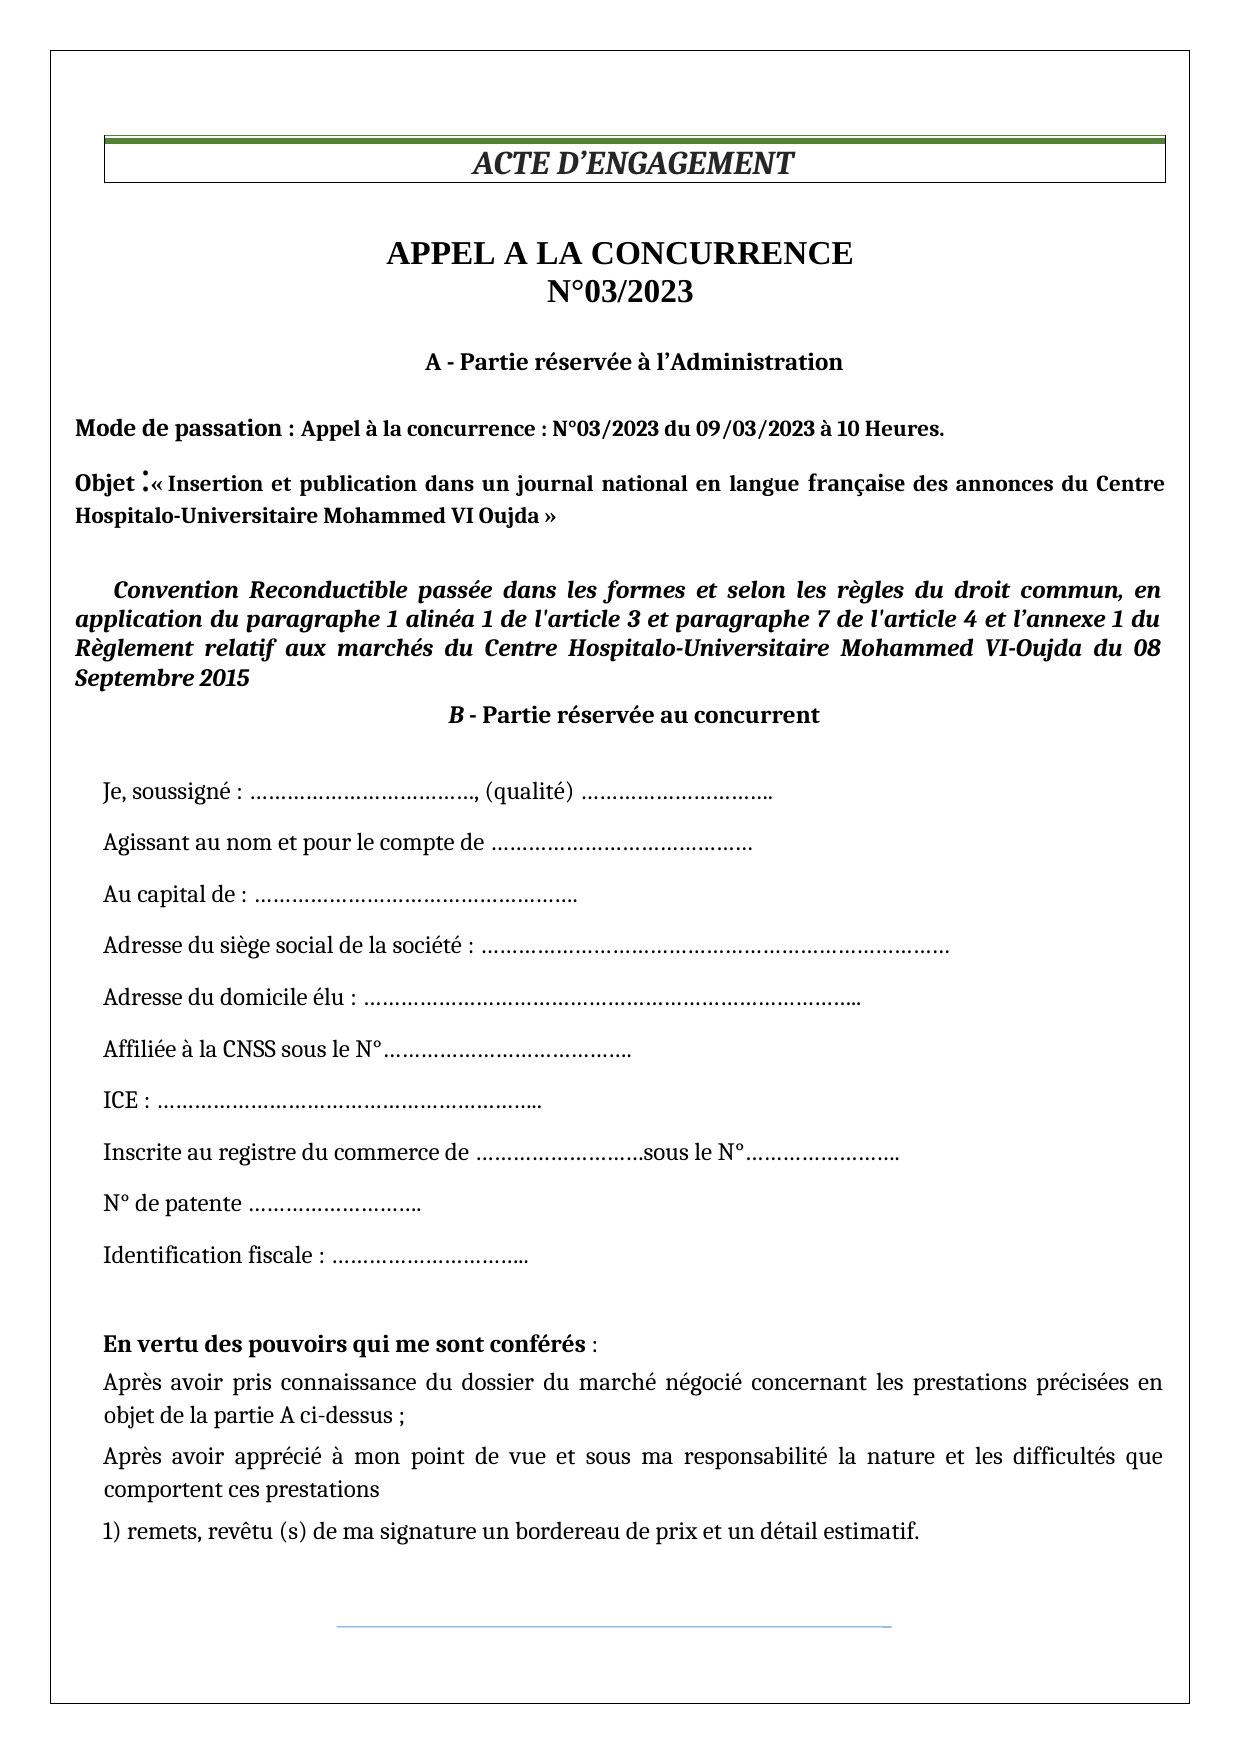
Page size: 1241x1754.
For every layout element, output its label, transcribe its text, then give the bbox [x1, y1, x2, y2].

text Après avoir pris connaissance du dossier du marché négocié concernant les prestations précisées en objet de la partie A ci-dessus ; [103, 1368, 1165, 1429]
text ICE : …………………………………………………….. [103, 1086, 1165, 1115]
text Mode de passation : Appel à la concurrence : N°03/2023 du 09/03/2023 à 10 Heures. [75, 414, 1167, 443]
text Au capital de : ……………………………………………. [103, 880, 1165, 909]
text A - Partie réservée à l’Administration [103, 347, 1165, 376]
text Objet :« Insertion et publication dans un journal national en langue française des annonces du Centre Hospitalo-Universitaire Mohammed VI Oujda » [75, 451, 1165, 529]
text En vertu des pouvoirs qui me sont conférés : [103, 1330, 1165, 1359]
text N°03/2023 [75, 271, 1165, 310]
text Affiliée à la CNSS sous le N°…………………………………. [103, 1034, 1165, 1063]
text Agissant au nom et pour le compte de …………………………………… [103, 828, 1138, 857]
text Adresse du domicile élu : …………………………………………………………………….. [103, 983, 1165, 1012]
text B - Partie réservée au concurrent [103, 701, 1165, 730]
text ACTE D’ENGAGEMENT [105, 144, 1165, 182]
text 1) remets, revêtu (s) de ma signature un bordereau de prix et un détail estimatif. [103, 1517, 1165, 1546]
text Adresse du siège social de la société : ………………………………………………………………… [103, 931, 1165, 960]
text Convention Reconductible passée dans les formes et selon les règles du droit commun, en application du paragraphe 1 alinéa 1 de l'article 3 et paragraphe 7 de l'article 4 et l’annexe 1 du Règlement relatif aux marchés du Centre Hospitalo-Universitaire Mohammed VI-Oujda du 08 Septembre 2015 [75, 576, 1165, 692]
text APPEL A LA CONCURRENCE [75, 233, 1165, 271]
text Inscrite au registre du commerce de ………………………sous le N°……………………. [103, 1138, 1165, 1166]
text N° de patente ………………………. [103, 1189, 1165, 1218]
text Je, soussigné : ………………………………, (qualité) …………………………. [103, 777, 1165, 806]
text Identification fiscale : ………………………….. [103, 1241, 1165, 1269]
text Après avoir apprécié à mon point de vue et sous ma responsabilité la nature et les difficultés que comportent ces prestations [103, 1442, 1165, 1504]
